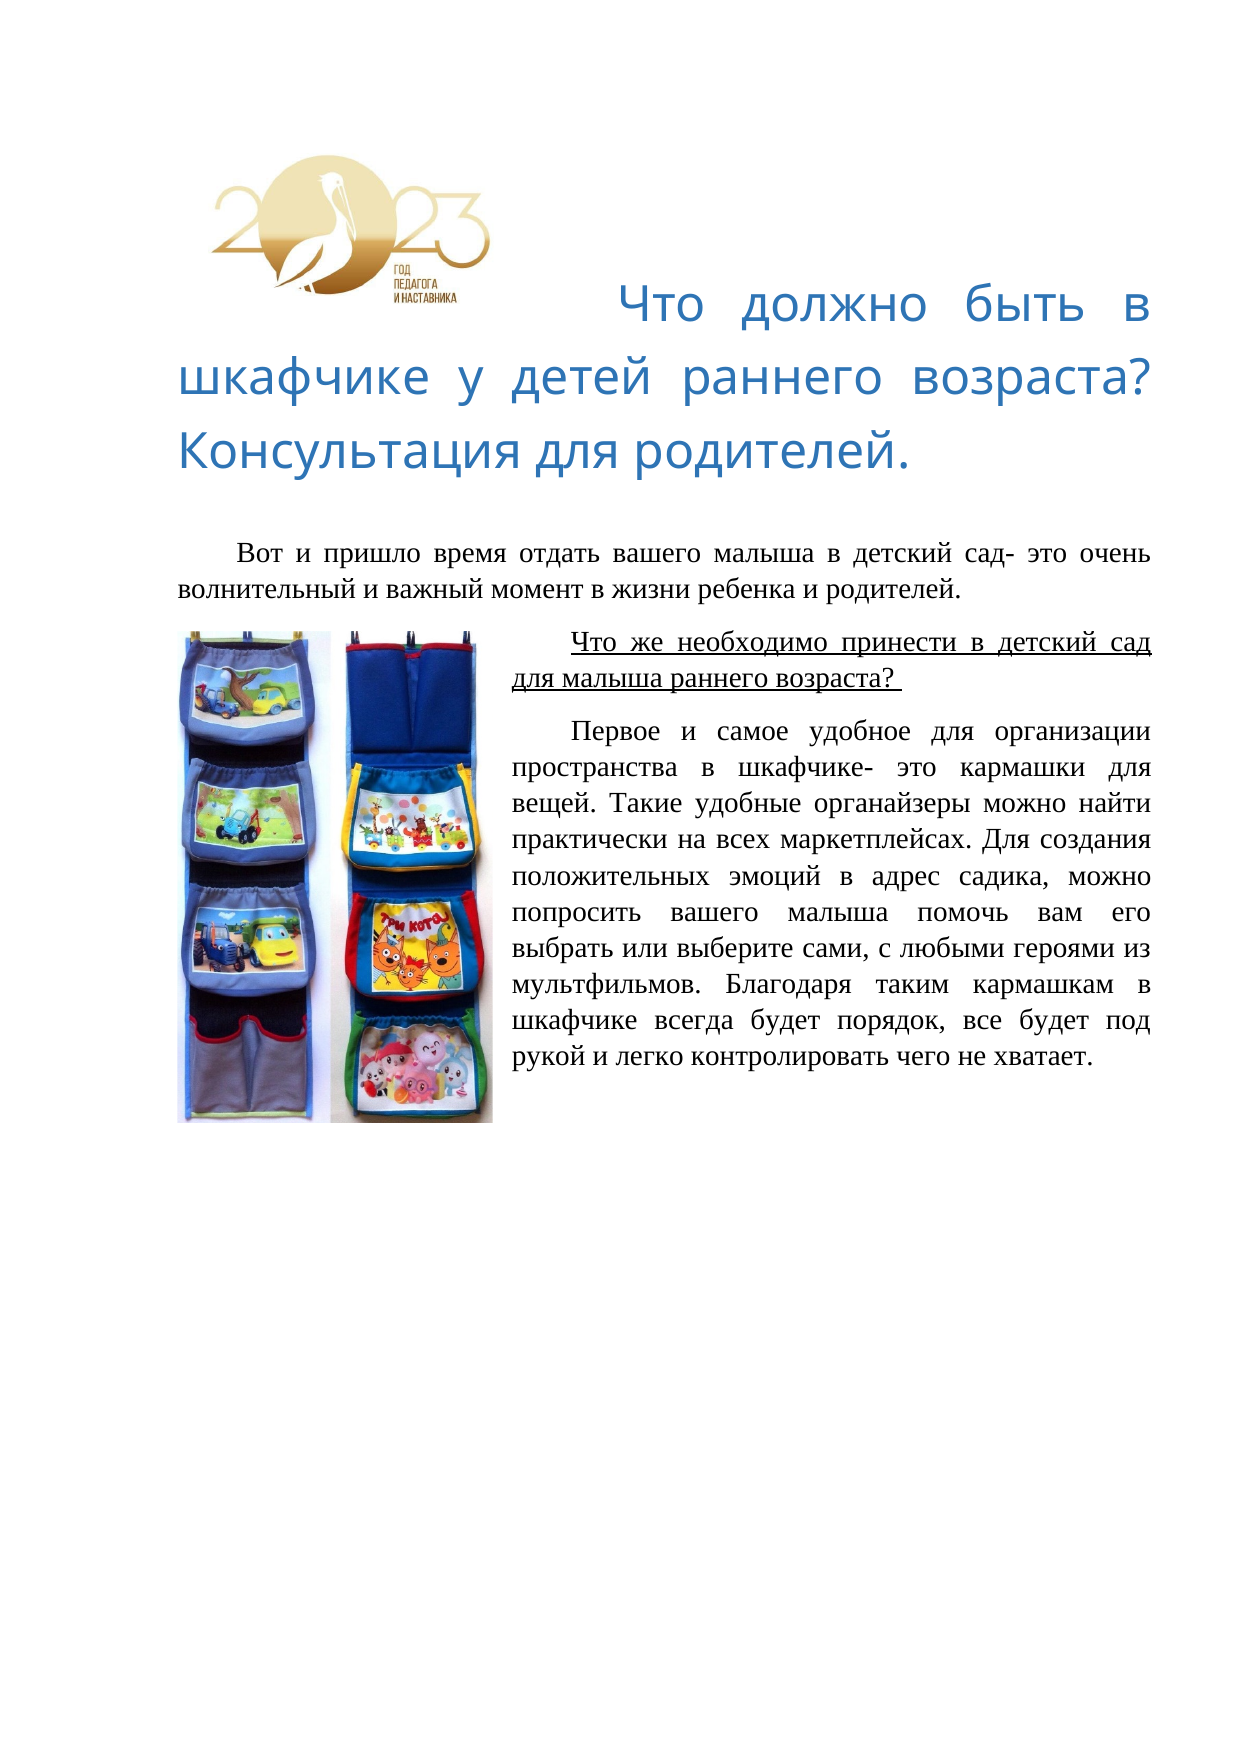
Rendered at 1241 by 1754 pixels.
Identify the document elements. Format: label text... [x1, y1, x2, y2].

text Что же необходимо принести в детский сад для малыша раннего возраста? [177, 624, 1152, 694]
picture [177, 143, 511, 322]
text Вот и пришло время отдать вашего малыша в детский сад- это очень волнительный и важный момент в жизни ребенка и родителей. [177, 535, 1152, 605]
subtitle Что должно быть в шкафчике у детей раннего возраста? Консультация для родителей. [177, 143, 1152, 483]
text Первое и самое удобное для организации пространства в шкафчике- это кармашки для вещей. Такие удобные органайзеры можно найти практически на всех маркетплейсах. Для создания положительных эмоций в адрес садика, можно попросить вашего малыша помочь вам его выбрать или выберите сами, с любыми героями из мультфильмов. Благодаря таким кармашкам в шкафчике всегда будет порядок, все будет под рукой и легко контролировать чего не хватает. [493, 713, 1152, 1072]
picture [177, 631, 493, 1123]
